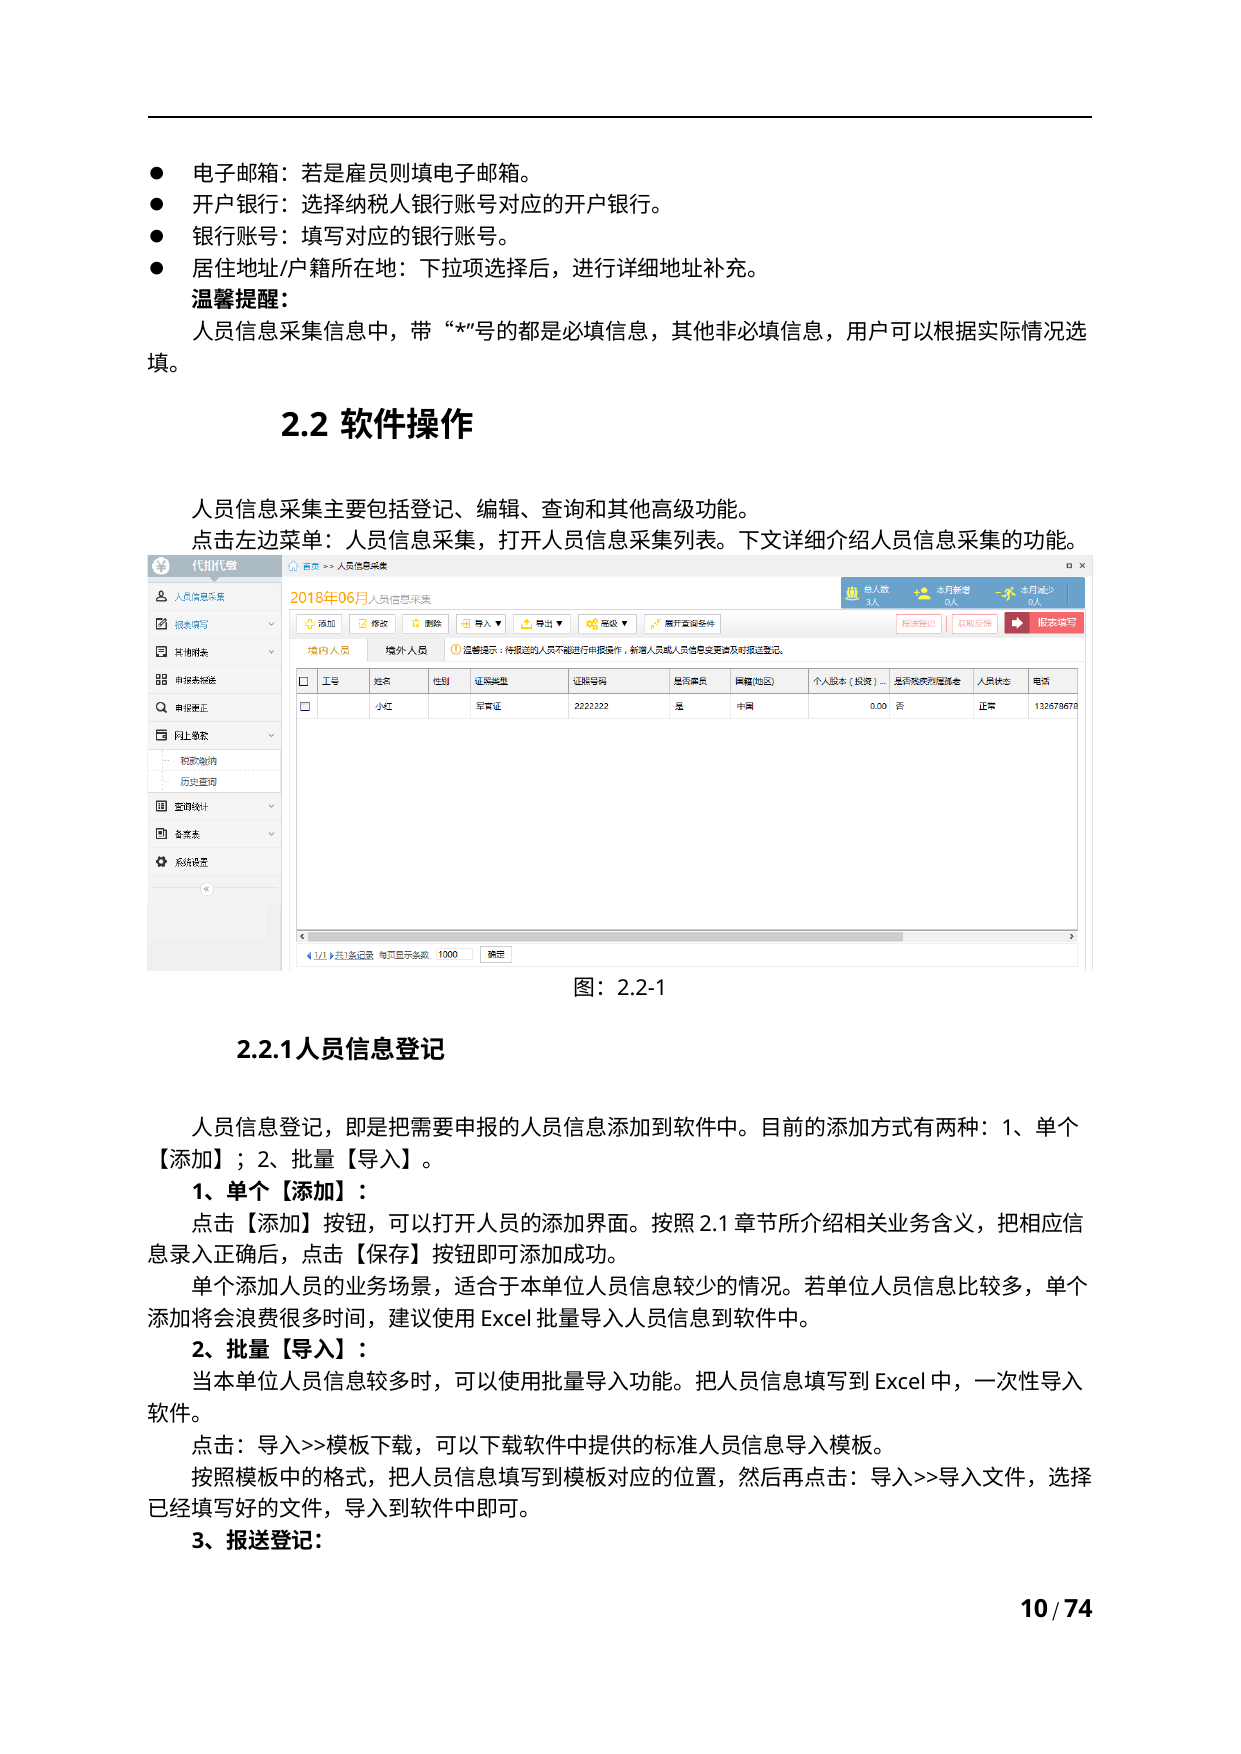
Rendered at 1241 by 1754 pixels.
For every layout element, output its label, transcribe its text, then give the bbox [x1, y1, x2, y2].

text 单个添加人员的业务场景，适合于本单位人员信息较少的情况。若单位人员信息比较多，单个添加将会浪费很多时间，建议使用Excel批量导入人员信息到软件中。 [148, 1269, 1092, 1332]
list 银行账号：填写对应的银行账号。 [148, 219, 1092, 251]
picture [147, 555, 1093, 971]
subtitle 人员信息登记 [236, 1015, 1092, 1080]
text 人员信息登记，即是把需要申报的人员信息添加到软件中。目前的添加方式有两种：1、单个【添加】；2、批量【导入】。 [148, 1110, 1092, 1174]
text 点击：导入>>模板下载，可以下载软件中提供的标准人员信息导入模板。 [148, 1428, 1092, 1459]
list 开户银行：选择纳税人银行账号对应的开户银行。 [148, 187, 1092, 219]
text 3、报送登记： [148, 1523, 1092, 1555]
text 人员信息采集信息中，带“*”号的都是必填信息，其他非必填信息，用户可以根据实际情况选填。 [148, 314, 1092, 377]
list 电子邮箱：若是雇员则填电子邮箱。 [148, 156, 1092, 187]
text 2、批量【导入】： [148, 1332, 1092, 1364]
text 人员信息采集主要包括登记、编辑、查询和其他高级功能。 [148, 492, 1092, 523]
text 点击【添加】按钮，可以打开人员的添加界面。按照2.1章节所介绍相关业务含义，把相应信息录入正确后，点击【保存】按钮即可添加成功。 [148, 1206, 1092, 1269]
text 温馨提醒： [148, 282, 1092, 314]
text 图：2.2-1 [148, 971, 1092, 1002]
text 当本单位人员信息较多时，可以使用批量导入功能。把人员信息填写到Excel中，一次性导入软件。 [148, 1364, 1092, 1428]
subtitle 软件操作 [281, 390, 1092, 455]
text 点击左边菜单：人员信息采集，打开人员信息采集列表。下文详细介绍人员信息采集的功能。 [148, 523, 1092, 555]
text 按照模板中的格式，把人员信息填写到模板对应的位置，然后再点击：导入>>导入文件，选择已经填写好的文件，导入到软件中即可。 [148, 1459, 1092, 1523]
list 居住地址/户籍所在地：下拉项选择后，进行详细地址补充。 [148, 251, 1092, 282]
text 1、单个【添加】： [148, 1174, 1092, 1206]
